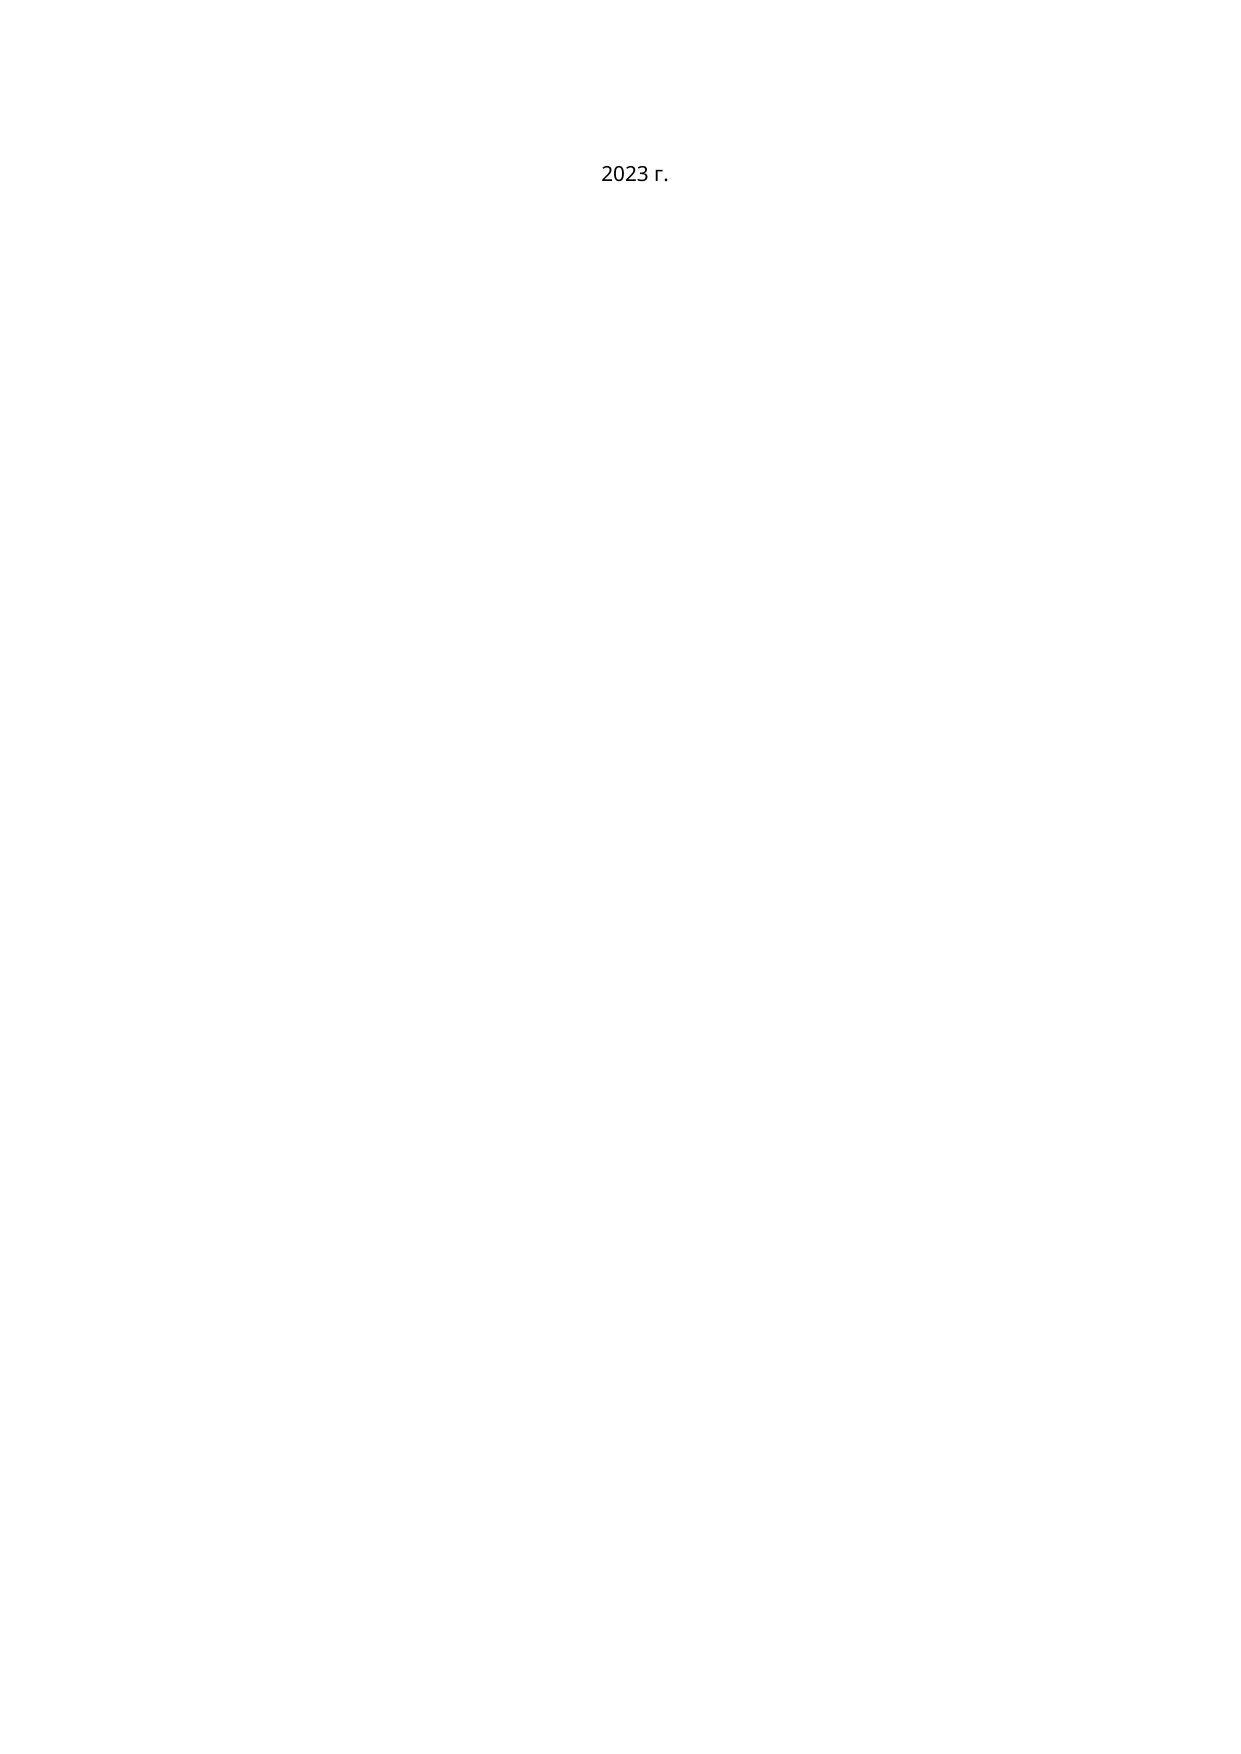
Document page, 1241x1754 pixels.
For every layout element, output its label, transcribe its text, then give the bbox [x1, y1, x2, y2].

text 2023 г. [89, 159, 1181, 188]
